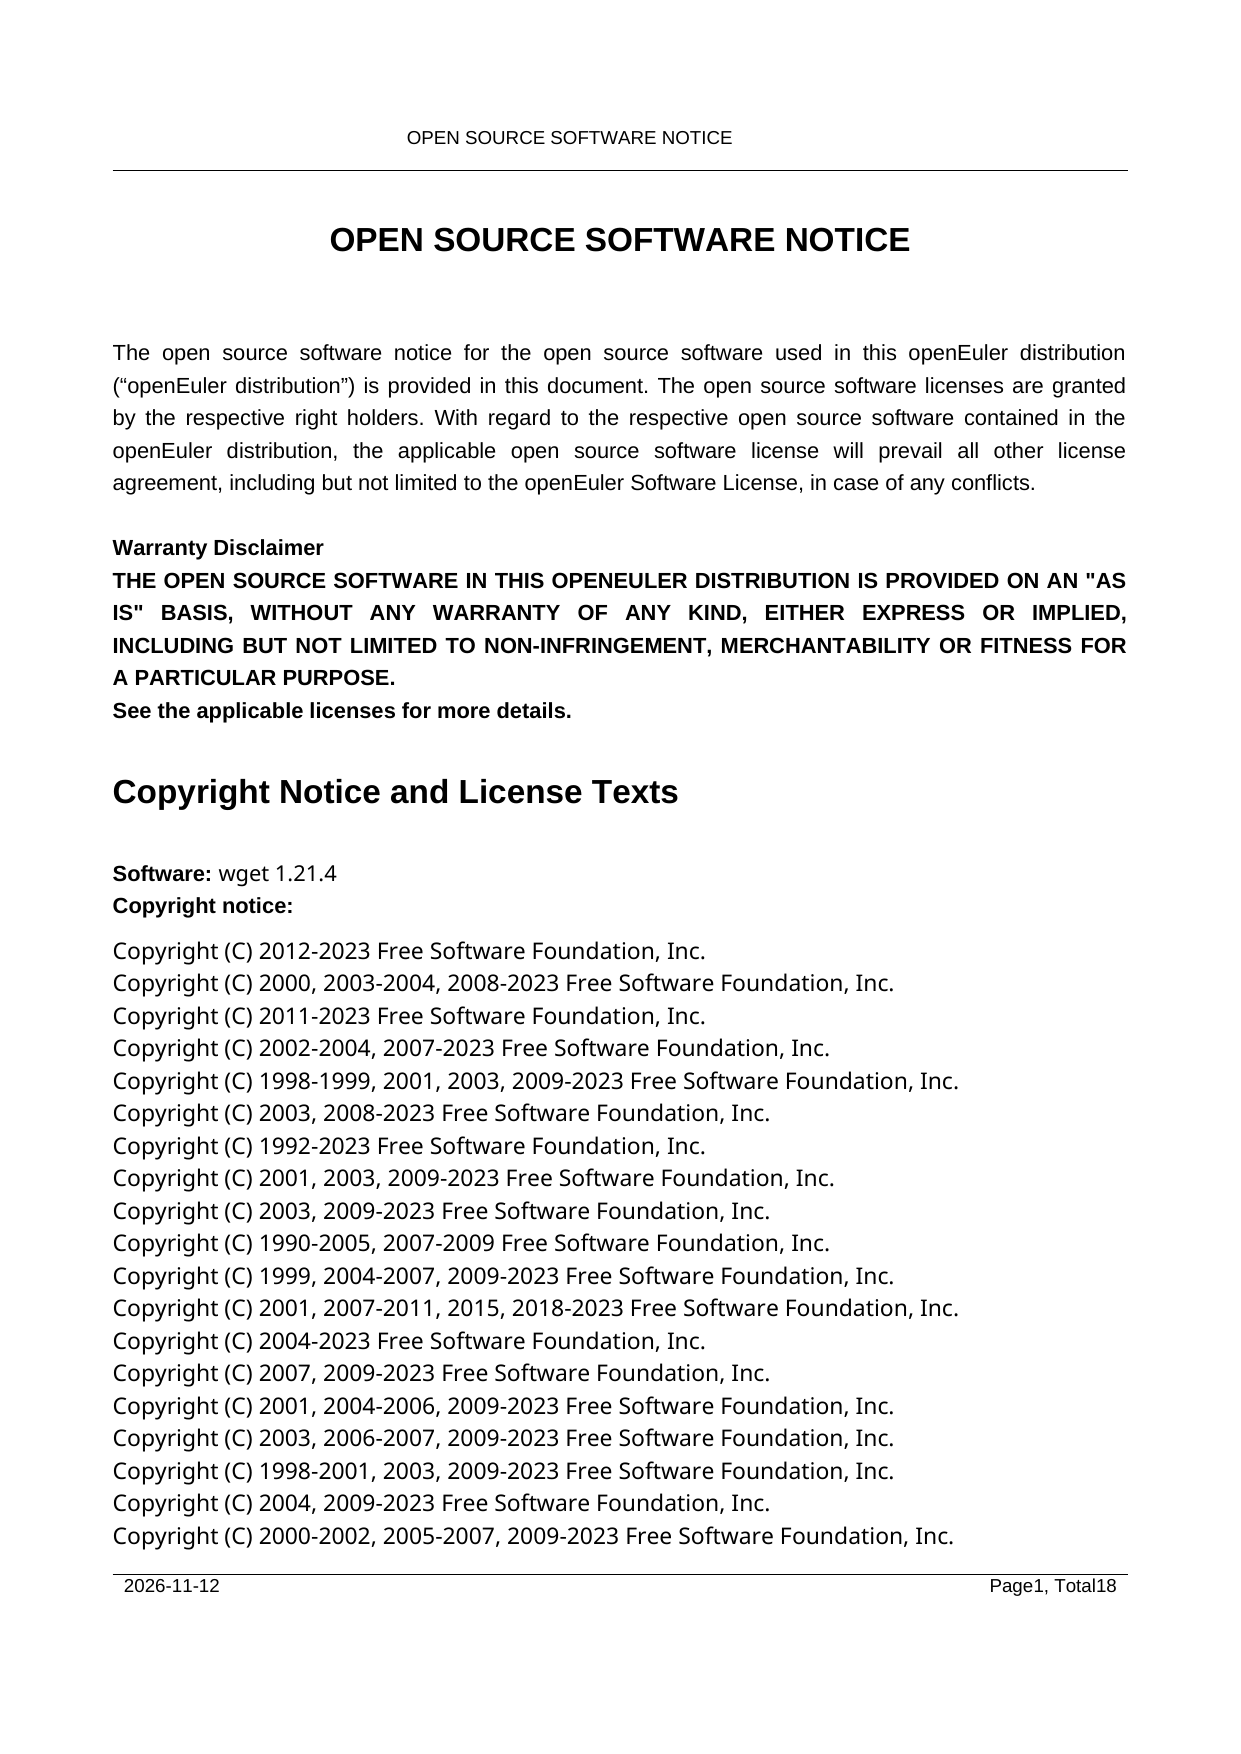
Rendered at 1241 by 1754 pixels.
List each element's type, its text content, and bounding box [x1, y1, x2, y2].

text Copyright Notice and License Texts [112, 759, 1128, 824]
text Warranty Disclaimer [112, 531, 1128, 564]
title Software: wget 1.21.4 [112, 856, 1128, 889]
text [112, 934, 1128, 1551]
text The open source software notice for the open source software used in this openEuler distribution (“openEuler distribution”) is provided in this document. The open source software licenses are granted by the respective right holders. With regard to the respective open source software contained in the openEuler distribution, the applicable open source software license will prevail all other license agreement, including but not limited to the openEuler Software License, in case of any conflicts. [112, 336, 1128, 499]
text OPEN SOURCE SOFTWARE NOTICE [112, 206, 1128, 271]
text THE OPEN SOURCE SOFTWARE IN THIS OPENEULER DISTRIBUTION IS PROVIDED ON AN "AS IS" BASIS, WITHOUT ANY WARRANTY OF ANY KIND, EITHER EXPRESS OR IMPLIED, INCLUDING BUT NOT LIMITED TO NON-INFRINGEMENT, MERCHANTABILITY OR FITNESS FOR A PARTICULAR PURPOSE. See the applicable licenses for more details. [112, 564, 1128, 726]
text Copyright notice: [112, 889, 1128, 921]
